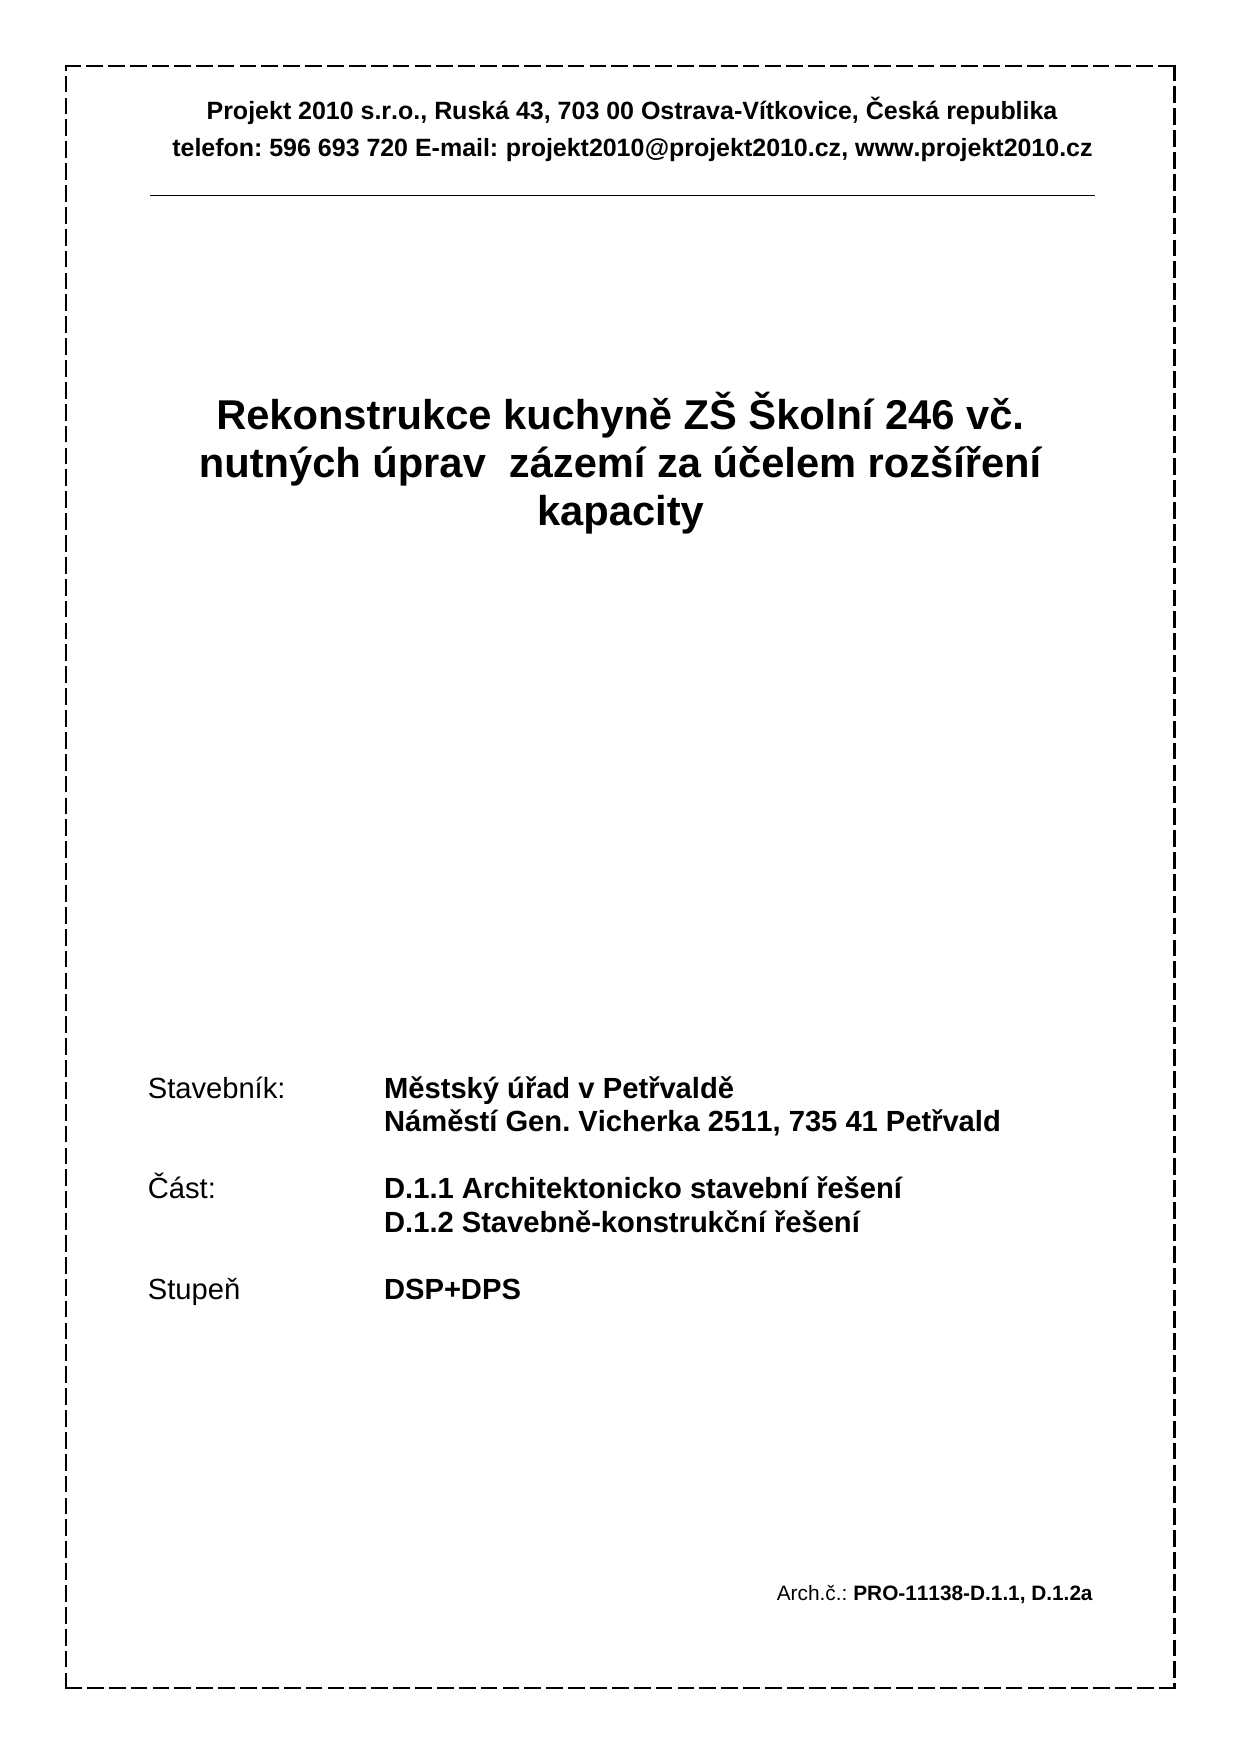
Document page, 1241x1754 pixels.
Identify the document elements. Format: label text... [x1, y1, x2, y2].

table_cell Část: [136, 1171, 373, 1272]
table_cell D.1.1 Architektonicko stavební řešení D.1.2 Stavebně-konstrukční řešení [373, 1171, 1094, 1272]
text Rekonstrukce kuchyně ZŠ Školní 246 vč. nutných úprav zázemí za účelem rozšíření kapacity [148, 390, 1092, 534]
table_header Městský úřad v Petřvaldě Náměstí Gen. Vicherka 2511, 735 41 Petřvald [373, 1071, 1094, 1171]
table_cell Stupeň [136, 1272, 373, 1334]
table_header Stavebník: [136, 1071, 373, 1171]
table_cell DSP+DPS [373, 1272, 1094, 1334]
